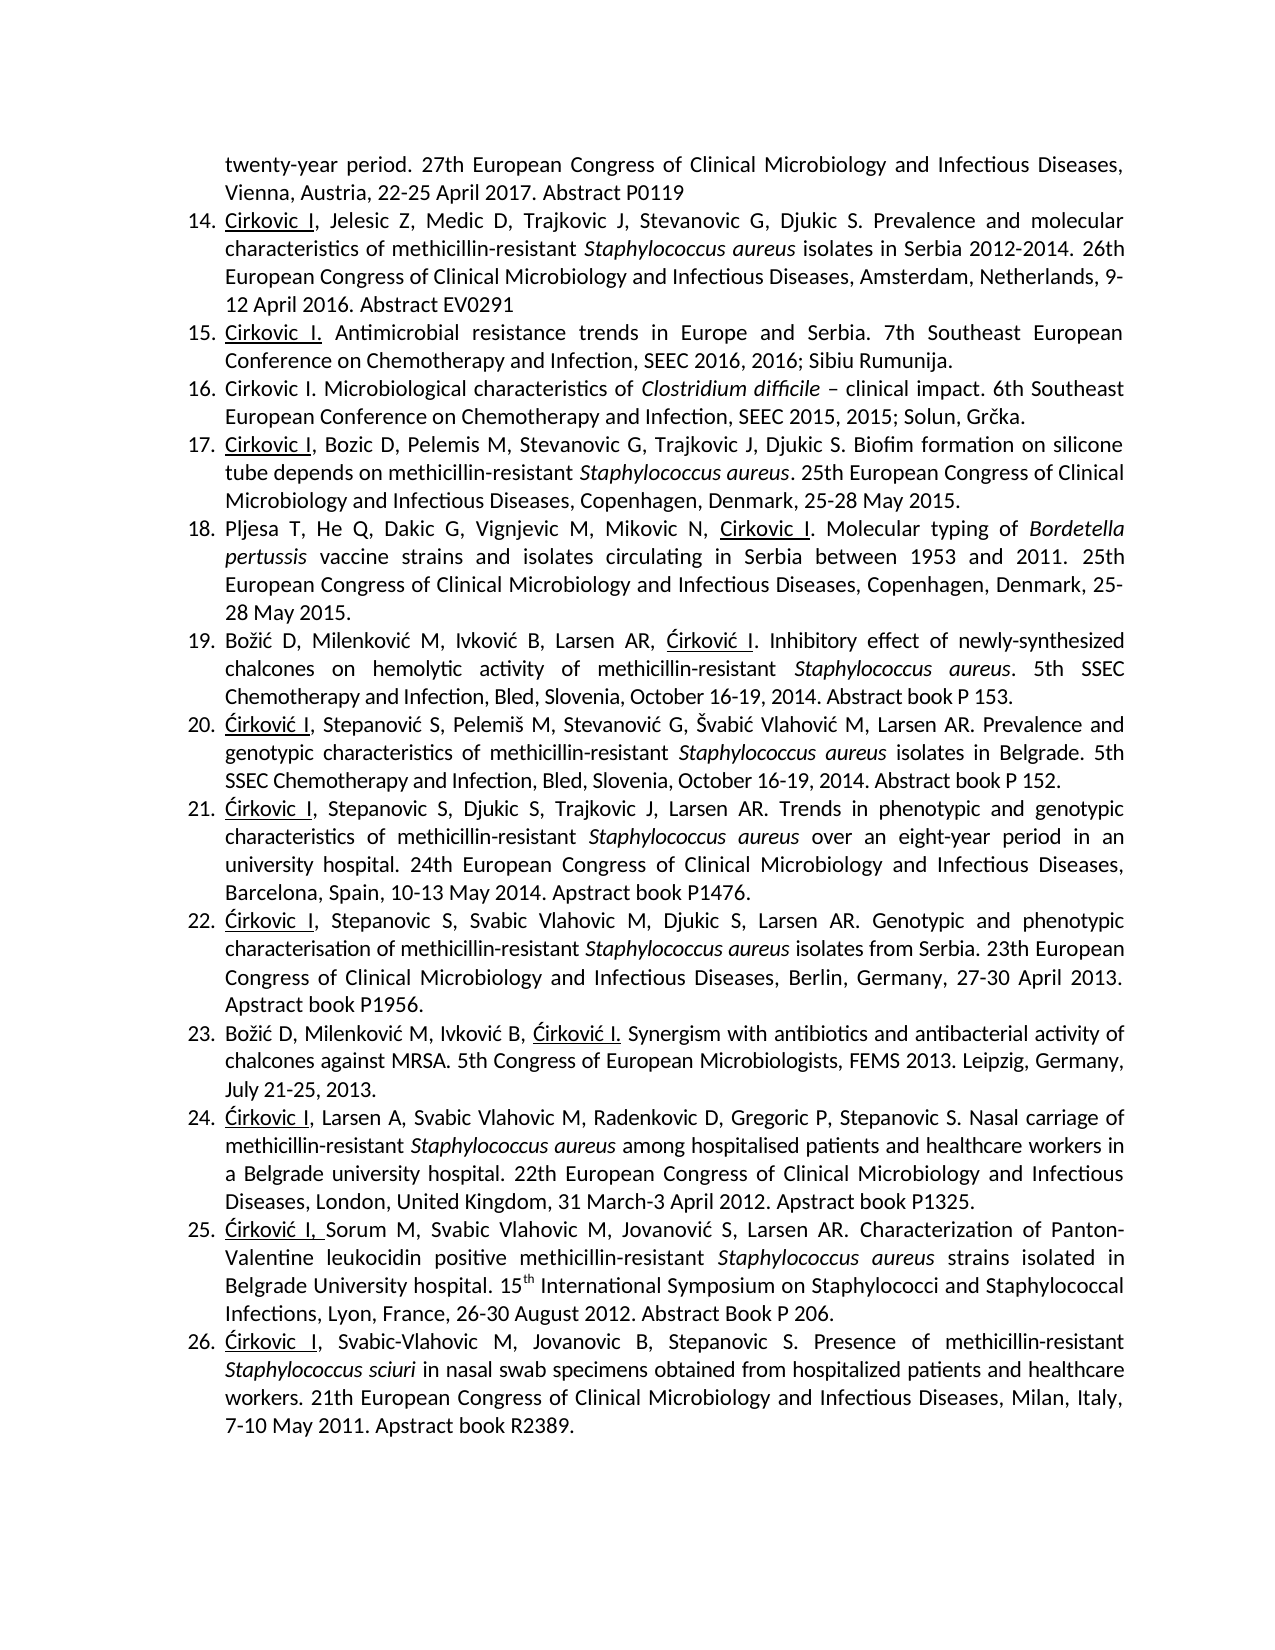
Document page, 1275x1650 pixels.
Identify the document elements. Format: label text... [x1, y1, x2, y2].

list Ćirkovic I, Larsen A, Svabic Vlahovic M, Radenkovic D, Gregoric P, Stepanovic S. Nasal carriage of methicillin-resistant Staphylococcus aureus among hospitalised patients and healthcare workers in a Belgrade university hospital. 22th European Congress of Clinical Microbiology and Infectious Diseases, London, United Kingdom, 31 March-3 April 2012. Apstract book P1325. [187, 1103, 1125, 1215]
list Ćirković I, Sorum M, Svabic Vlahovic M, Jovanović S, Larsen AR. Characterization of Panton-Valentine leukocidin positive methicillin-resistant Staphylococcus aureus strains isolated in Belgrade University hospital. 15th International Symposium on Staphylococci and Staphylococcal Infections, Lyon, France, 26-30 August 2012. Abstract Book P 206. [187, 1215, 1125, 1327]
list Božić D, Milenković M, Ivković B, Ćirković I. Synergism with antibiotics and antibacterial activity of chalcones against MRSA. 5th Congress of European Microbiologists, FEMS 2013. Leipzig, Germany, July 21-25, 2013. [187, 1019, 1125, 1103]
list Ćirkovic I, Svabic-Vlahovic M, Jovanovic B, Stepanovic S. Presence of methicillin-resistant Staphylococcus sciuri in nasal swab specimens obtained from hospitalized patients and healthcare workers. 21th European Congress of Clinical Microbiology and Infectious Diseases, Milan, Italy, 7-10 May 2011. Apstract book R2389. [187, 1327, 1125, 1439]
list Cirkovic I, Jelesic Z, Medic D, Trajkovic J, Stevanovic G, Djukic S. Prevalence and molecular characteristics of methicillin-resistant Staphylococcus aureus isolates in Serbia 2012-2014. 26th European Congress of Clinical Microbiology and Infectious Diseases, Amsterdam, Netherlands, 9-12 April 2016. Abstract EV0291 [187, 206, 1125, 318]
list Cirkovic I. Microbiological characteristics of Clostridium difficile – clinical impact. 6th Southeast European Conference on Chemotherapy and Infection, SEEC 2015, 2015; Solun, Grčka. [187, 374, 1125, 430]
list Cirkovic I, Bozic D, Pelemis M, Stevanovic G, Trajkovic J, Djukic S. Biofim formation on silicone tube depends on methicillin-resistant Staphylococcus aureus. 25th European Congress of Clinical Microbiology and Infectious Diseases, Copenhagen, Denmark, 25-28 May 2015. [187, 430, 1125, 514]
list Ćirkovic I, Stepanovic S, Djukic S, Trajkovic J, Larsen AR. Trends in phenotypic and genotypic characteristics of methicillin-resistant Staphylococcus aureus over an eight-year period in an university hospital. 24th European Congress of Clinical Microbiology and Infectious Diseases, Barcelona, Spain, 10-13 May 2014. Apstract book P1476. [187, 794, 1125, 907]
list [187, 150, 1125, 206]
list Cirkovic I. Antimicrobial resistance trends in Europe and Serbia. 7th Southeast European Conference on Chemotherapy and Infection, SEEC 2016, 2016; Sibiu Rumunija. [187, 318, 1125, 374]
list Pljesa T, He Q, Dakic G, Vignjevic M, Mikovic N, Cirkovic I. Molecular typing of Bordetella pertussis vaccine strains and isolates circulating in Serbia between 1953 and 2011. 25th European Congress of Clinical Microbiology and Infectious Diseases, Copenhagen, Denmark, 25-28 May 2015. [187, 514, 1125, 626]
list Ćirkovic I, Stepanovic S, Svabic Vlahovic M, Djukic S, Larsen AR. Genotypic and phenotypic characterisation of methicillin-resistant Staphylococcus aureus isolates from Serbia. 23th European Congress of Clinical Microbiology and Infectious Diseases, Berlin, Germany, 27-30 April 2013. Apstract book P1956. [187, 907, 1125, 1019]
list Ćirković I, Stepanović S, Pelemiš M, Stevanović G, Švabić Vlahović M, Larsen AR. Prevalence and genotypic characteristics of methicillin-resistant Staphylococcus aureus isolates in Belgrade. 5th SSEC Chemotherapy and Infection, Bled, Slovenia, October 16-19, 2014. Abstract book P 152. [187, 710, 1125, 794]
list Božić D, Milenković M, Ivković B, Larsen AR, Ćirković I. Inhibitory effect of newly-synthesized chalcones on hemolytic activity of methicillin-resistant Staphylococcus aureus. 5th SSEC Chemotherapy and Infection, Bled, Slovenia, October 16-19, 2014. Abstract book P 153. [187, 626, 1125, 710]
